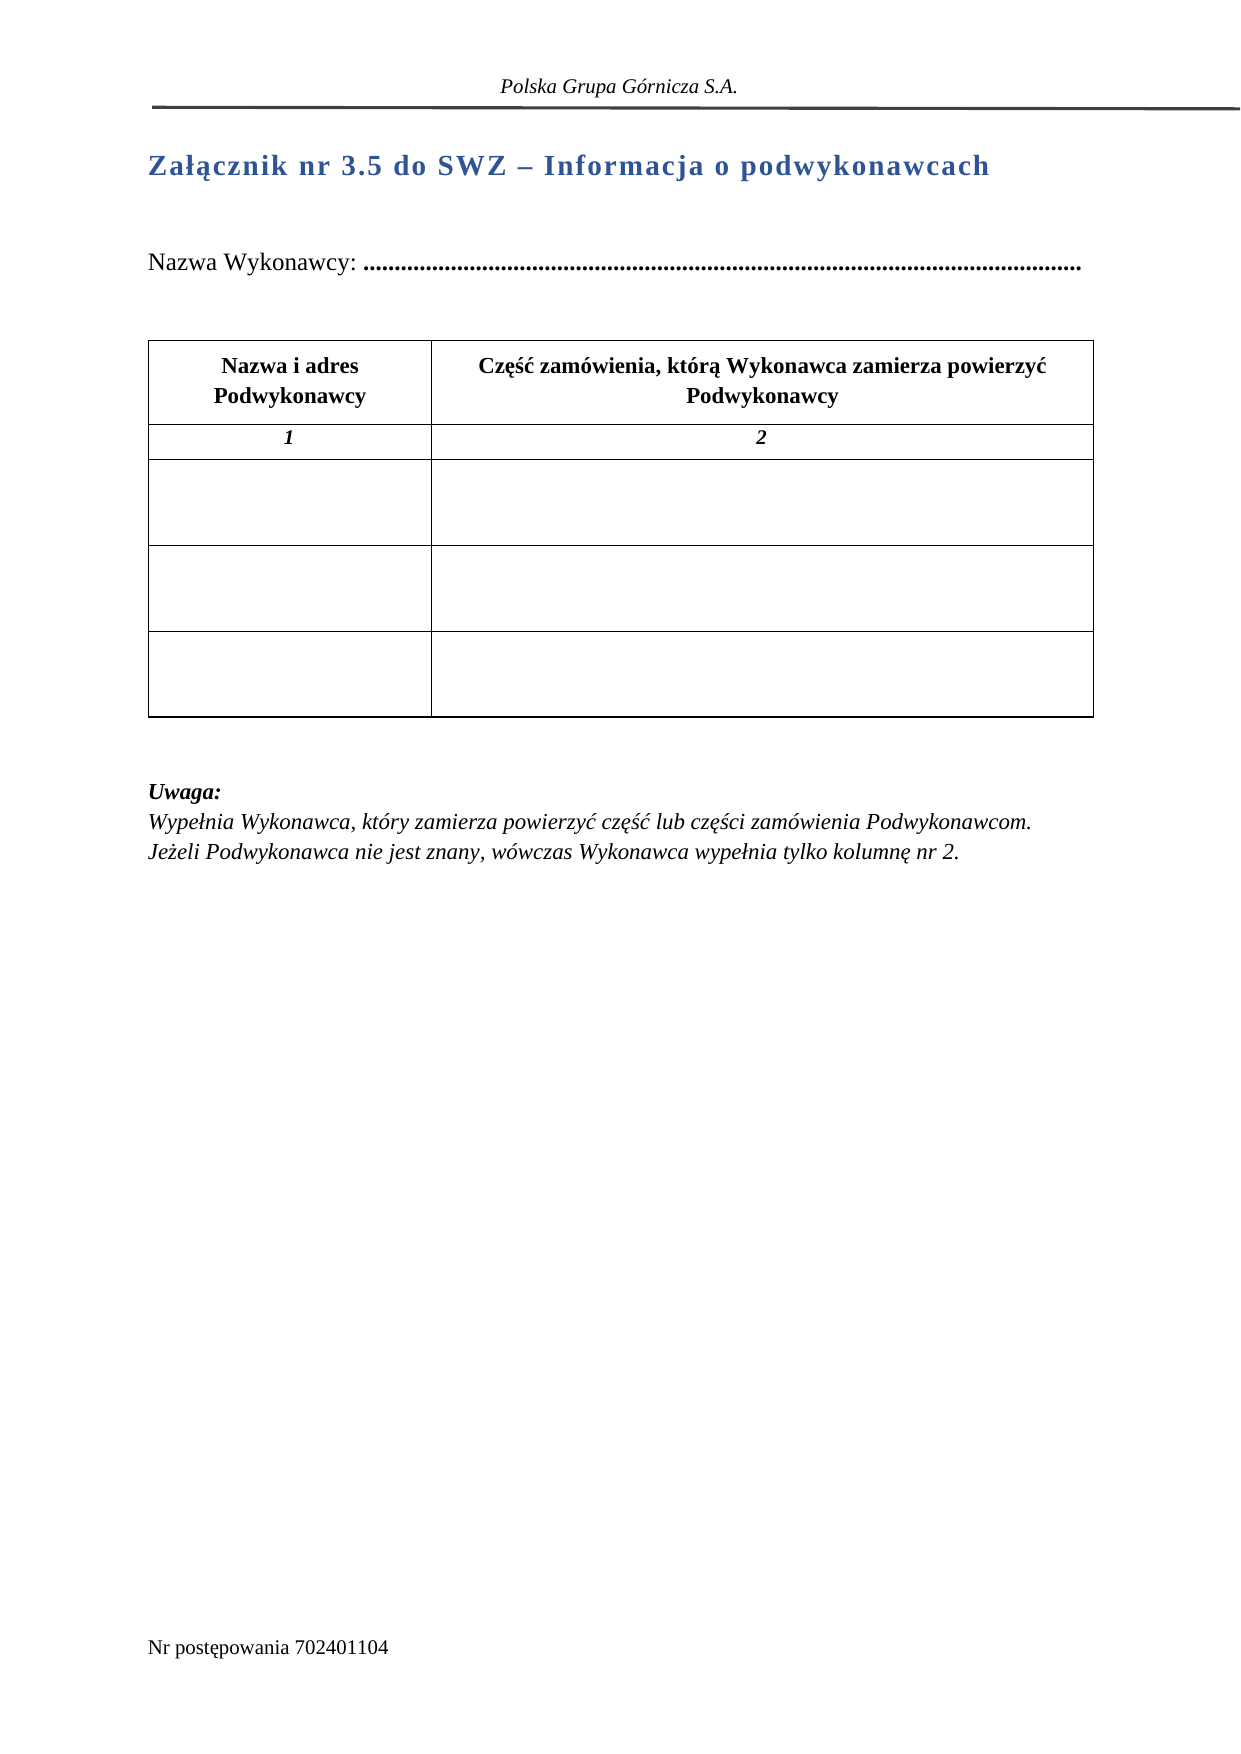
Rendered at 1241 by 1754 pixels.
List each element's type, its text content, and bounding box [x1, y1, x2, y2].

table_cell [149, 546, 431, 631]
text Załącznik nr 3.5 do SWZ – Informacja o podwykonawcach [148, 148, 1093, 181]
text Jeżeli Podwykonawca nie jest znany, wówczas Wykonawca wypełnia tylko kolumnę nr 2. [148, 838, 1093, 864]
table_cell [149, 632, 431, 716]
table_cell [432, 632, 1093, 716]
text Uwaga: [148, 778, 1093, 804]
text Wypełnia Wykonawca, który zamierza powierzyć część lub części zamówienia Podwykonawcom. [148, 808, 1093, 834]
table_header Nazwa i adres Podwykonawcy [149, 341, 431, 424]
table_header Część zamówienia, którą Wykonawca zamierza powierzyć Podwykonawcy [432, 341, 1093, 424]
table_cell 2 [432, 425, 1093, 459]
table_cell [149, 460, 431, 545]
table_cell 1 [149, 425, 431, 459]
table_cell [432, 546, 1093, 631]
text Nazwa Wykonawcy: ................................................................................................................... [148, 247, 1093, 275]
table_cell [432, 460, 1093, 545]
